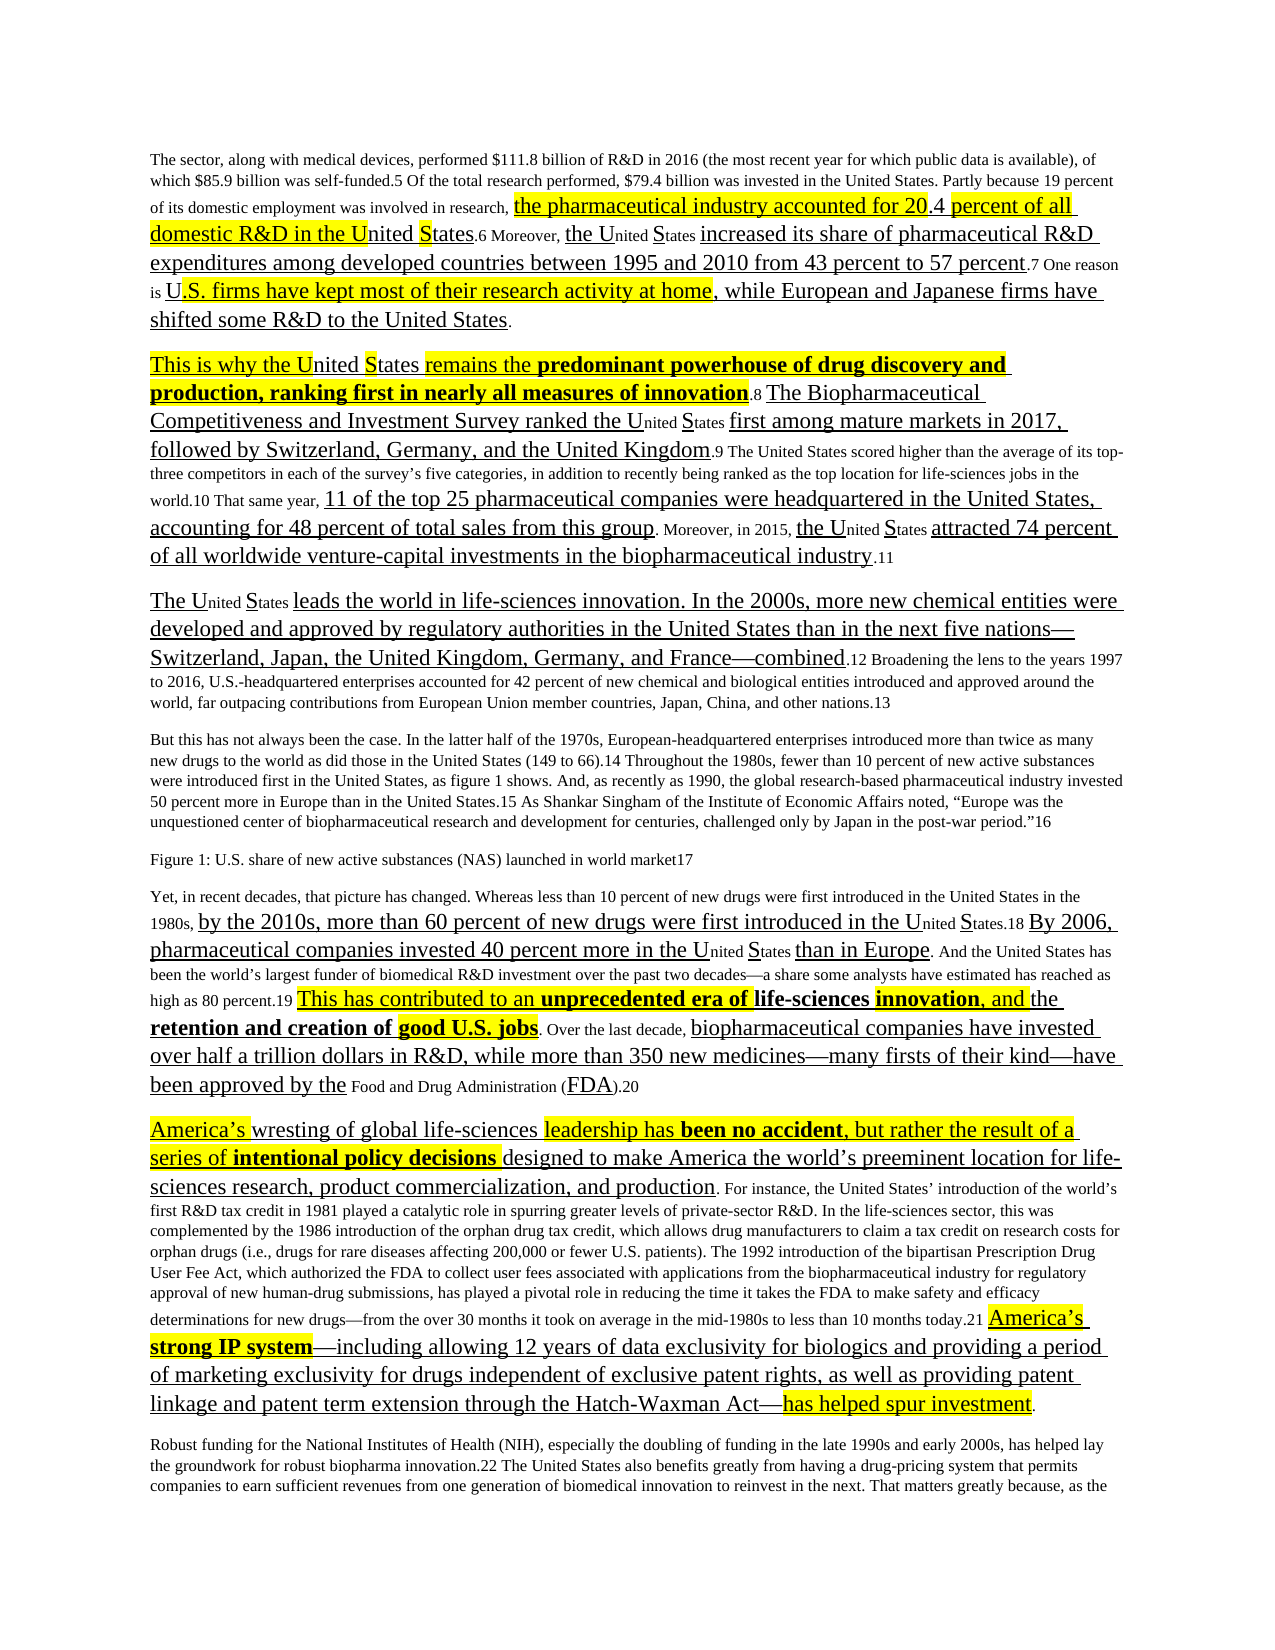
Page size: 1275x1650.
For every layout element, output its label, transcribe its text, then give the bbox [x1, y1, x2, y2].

text But this has not always been the case. In the latter half of the 1970s, European-headquartered enterprises introduced more than twice as many new drugs to the world as did those in the United States (149 to 66).14 Throughout the 1980s, fewer than 10 percent of new active substances were introduced first in the United States, as figure 1 shows. And, as recently as 1990, the global research-based pharmaceutical industry invested 50 percent more in Europe than in the United States.15 As Shankar Singham of the Institute of Economic Affairs noted, “Europe was the unquestioned center of biopharmaceutical research and development for centuries, challenged only by Japan in the post-war period.”16 [150, 730, 1125, 831]
text This is why the United States remains the predominant powerhouse of drug discovery and production, ranking first in nearly all measures of innovation.8 The Biopharmaceutical Competitiveness and Investment Survey ranked the United States first among mature markets in 2017, followed by Switzerland, Germany, and the United Kingdom.9 The United States scored higher than the average of its top-three competitors in each of the survey’s five categories, in addition to recently being ranked as the top location for life-sciences jobs in the world.10 That same year, 11 of the top 25 pharmaceutical companies were headquartered in the United States, accounting for 48 percent of total sales from this group. Moreover, in 2015, the United States attracted 74 percent of all worldwide venture-capital investments in the biopharmaceutical industry.11 [150, 351, 1125, 568]
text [150, 1435, 1125, 1495]
text America’s wresting of global life-sciences leadership has been no accident, but rather the result of a series of intentional policy decisions designed to make America the world’s preeminent location for life-sciences research, product commercialization, and production. For instance, the United States’ introduction of the world’s first R&D tax credit in 1981 played a catalytic role in spurring greater levels of private-sector R&D. In the life-sciences sector, this was complemented by the 1986 introduction of the orphan drug tax credit, which allows drug manufacturers to claim a tax credit on research costs for orphan drugs (i.e., drugs for rare diseases affecting 200,000 or fewer U.S. patients). The 1992 introduction of the bipartisan Prescription Drug User Fee Act, which authorized the FDA to collect user fees associated with applications from the biopharmaceutical industry for regulatory approval of new human-drug submissions, has played a pivotal role in reducing the time it takes the FDA to make safety and efficacy determinations for new drugs—from the over 30 months it took on average in the mid-1980s to less than 10 months today.21 America’s strong IP system—including allowing 12 years of data exclusivity for biologics and providing a period of marketing exclusivity for drugs independent of exclusive patent rights, as well as providing patent linkage and patent term extension through the Hatch-Waxman Act—has helped spur investment. [150, 1116, 1125, 1416]
text The sector, along with medical devices, performed $111.8 billion of R&D in 2016 (the most recent year for which public data is available), of which $85.9 billion was self-funded.5 Of the total research performed, $79.4 billion was invested in the United States. Partly because 19 percent of its domestic employment was involved in research, the pharmaceutical industry accounted for 20.4 percent of all domestic R&D in the United States.6 Moreover, the United States increased its share of pharmaceutical R&D expenditures among developed countries between 1995 and 2010 from 43 percent to 57 percent.7 One reason is U.S. firms have kept most of their research activity at home, while European and Japanese firms have shifted some R&D to the United States. [150, 150, 1125, 332]
text Yet, in recent decades, that picture has changed. Whereas less than 10 percent of new drugs were first introduced in the United States in the 1980s, by the 2010s, more than 60 percent of new drugs were first introduced in the United States.18 By 2006, pharmaceutical companies invested 40 percent more in the United States than in Europe. And the United States has been the world’s largest funder of biomedical R&D investment over the past two decades—a share some analysts have estimated has reached as high as 80 percent.19 This has contributed to an unprecedented era of life-sciences innovation, and the retention and creation of good U.S. jobs. Over the last decade, biopharmaceutical companies have invested over half a trillion dollars in R&D, while more than 350 new medicines—many firsts of their kind—have been approved by the Food and Drug Administration (FDA).20 [150, 887, 1125, 1097]
text The United States leads the world in life-sciences innovation. In the 2000s, more new chemical entities were developed and approved by regulatory authorities in the United States than in the next five nations—Switzerland, Japan, the United Kingdom, Germany, and France—combined.12 Broadening the lens to the years 1997 to 2016, U.S.-headquartered enterprises accounted for 42 percent of new chemical and biological entities introduced and approved around the world, far outpacing contributions from European Union member countries, Japan, China, and other nations.13 [150, 587, 1125, 712]
text Figure 1: U.S. share of new active substances (NAS) launched in world market17 [150, 849, 1125, 869]
